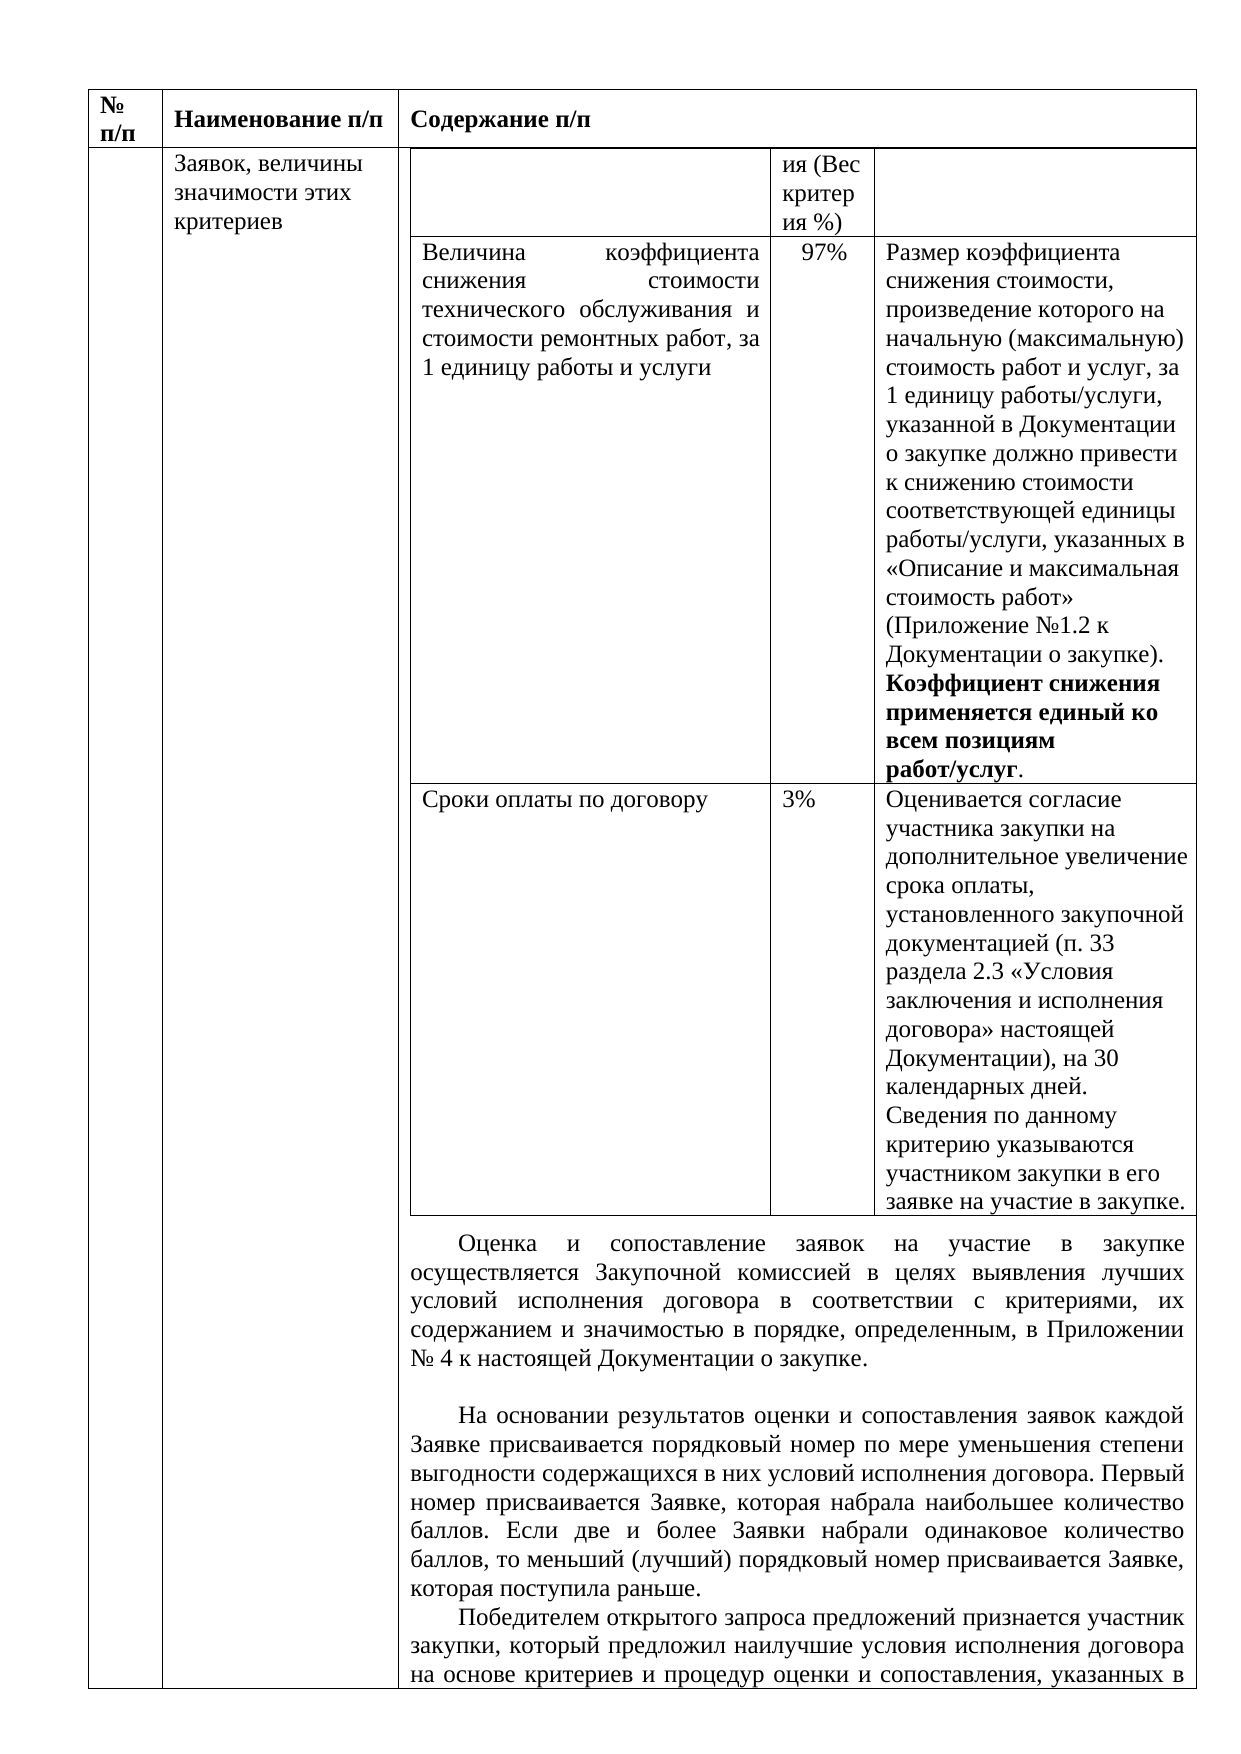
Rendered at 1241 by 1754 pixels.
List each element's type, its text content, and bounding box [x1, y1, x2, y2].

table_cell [163, 148, 398, 1688]
table_cell [89, 148, 162, 1688]
table_header Наименование п/п [163, 90, 398, 147]
table_header Содержание п/п [399, 90, 1196, 147]
table_header № п/п [89, 90, 162, 147]
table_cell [399, 148, 1196, 1688]
